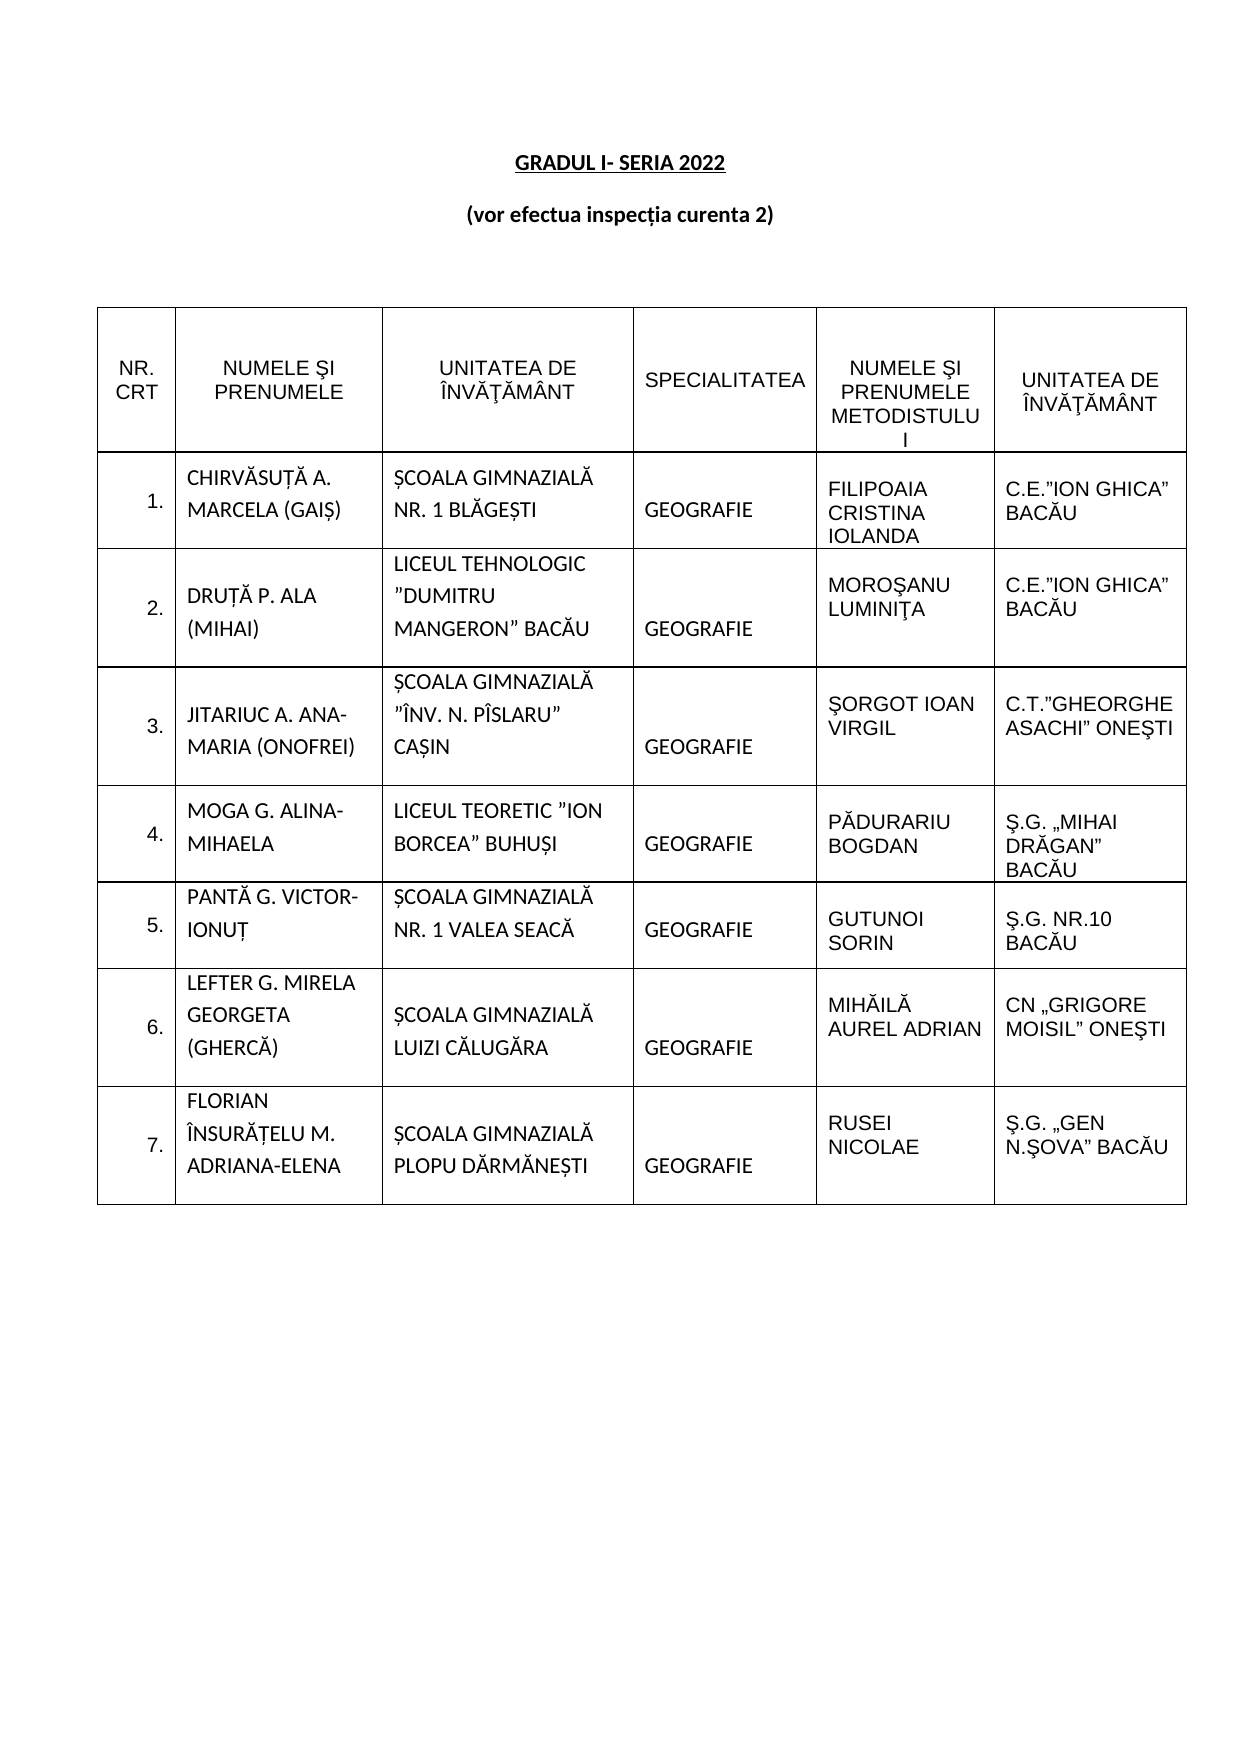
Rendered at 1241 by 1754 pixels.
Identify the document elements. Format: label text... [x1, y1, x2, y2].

table_header NR. CRT [98, 308, 175, 451]
table_cell C.E.”ION GHICA” BACĂU [995, 549, 1186, 666]
table_cell FLORIAN ÎNSURĂȚELU M. ADRIANA-ELENA [176, 1087, 382, 1204]
table_cell GEOGRAFIE [634, 786, 816, 881]
table_cell DRUȚĂ P. ALA (MIHAI) [176, 549, 382, 666]
table_cell GEOGRAFIE [634, 549, 816, 666]
table_header UNITATEA DE ÎNVĂŢĂMÂNT [383, 308, 633, 451]
table_cell CN „GRIGORE MOISIL” ONEŞTI [995, 969, 1186, 1086]
table_cell [98, 786, 175, 881]
text GRADUL I- SERIA 2022 [148, 148, 1093, 176]
table_cell JITARIUC A. ANA-MARIA (ONOFREI) [176, 668, 382, 784]
table_cell LICEUL TEORETIC ”ION BORCEA” BUHUȘI [383, 786, 633, 881]
table_cell [98, 883, 175, 967]
table_cell GEOGRAFIE [634, 453, 816, 548]
table_cell PANTĂ G. VICTOR-IONUȚ [176, 883, 382, 967]
table_cell ŞORGOT IOAN VIRGIL [817, 668, 994, 784]
table_cell PĂDURARIU BOGDAN [817, 786, 994, 881]
table_cell [98, 549, 175, 666]
table_cell GEOGRAFIE [634, 969, 816, 1086]
text (vor efectua inspecţia curenta 2) [148, 201, 1093, 229]
table_cell [98, 969, 175, 1086]
table_cell LICEUL TEHNOLOGIC ”DUMITRU MANGERON” BACĂU [383, 549, 633, 666]
table_cell ȘCOALA GIMNAZIALĂ PLOPU DĂRMĂNEȘTI [383, 1087, 633, 1204]
table_cell C.T.”GHEORGHE ASACHI” ONEŞTI [995, 668, 1186, 784]
table_header NUMELE ŞI PRENUMELE METODISTULUI [817, 308, 994, 451]
table_cell FILIPOAIA CRISTINA IOLANDA [817, 453, 994, 548]
table_cell ȘCOALA GIMNAZIALĂ NR. 1 BLĂGEȘTI [383, 453, 633, 548]
table_header SPECIALITATEA [634, 308, 816, 451]
table_cell MOROŞANU LUMINIŢA [817, 549, 994, 666]
table_cell GEOGRAFIE [634, 668, 816, 784]
table_cell LEFTER G. MIRELA GEORGETA (GHERCĂ) [176, 969, 382, 1086]
table_cell Ş.G. „MIHAI DRĂGAN” BACĂU [995, 786, 1186, 881]
table_cell CHIRVĂSUȚĂ A. MARCELA (GAIȘ) [176, 453, 382, 548]
table_header NUMELE ŞI PRENUMELE [176, 308, 382, 451]
table_cell Ş.G. NR.10 BACĂU [995, 883, 1186, 967]
table_cell Ş.G. „GEN N.ŞOVA” BACĂU [995, 1087, 1186, 1204]
table_cell GUTUNOI SORIN [817, 883, 994, 967]
table_cell C.E.”ION GHICA” BACĂU [995, 453, 1186, 548]
table_cell [98, 668, 175, 784]
table_cell RUSEI NICOLAE [817, 1087, 994, 1204]
table_cell MIHĂILĂ AUREL ADRIAN [817, 969, 994, 1086]
table_cell MOGA G. ALINA-MIHAELA [176, 786, 382, 881]
table_header UNITATEA DE ÎNVĂŢĂMÂNT [995, 308, 1186, 451]
table_cell ȘCOALA GIMNAZIALĂ ”ÎNV. N. PÎSLARU” CAȘIN [383, 668, 633, 784]
table_cell GEOGRAFIE [634, 1087, 816, 1204]
table_cell [98, 1087, 175, 1204]
table_cell GEOGRAFIE [634, 883, 816, 967]
table_cell ȘCOALA GIMNAZIALĂ LUIZI CĂLUGĂRA [383, 969, 633, 1086]
table_cell ȘCOALA GIMNAZIALĂ NR. 1 VALEA SEACĂ [383, 883, 633, 967]
table_cell [98, 453, 175, 548]
